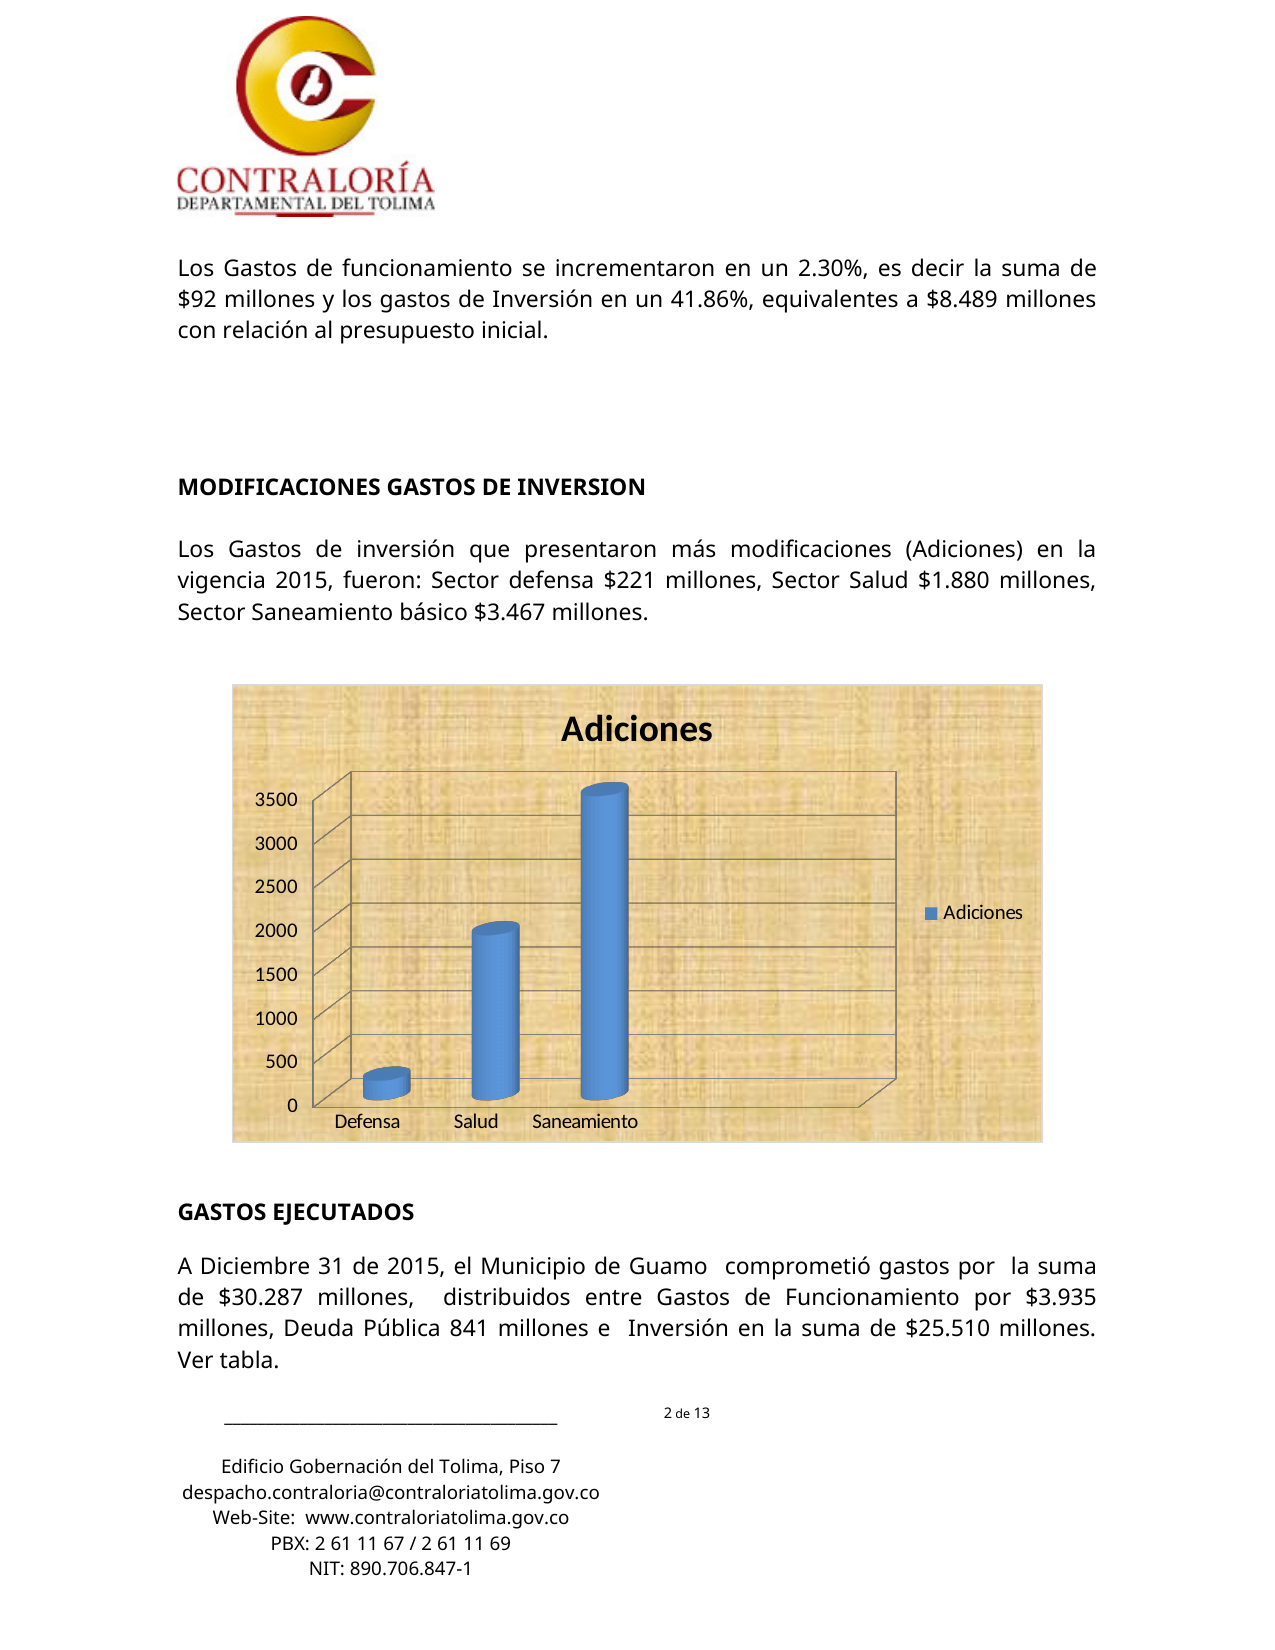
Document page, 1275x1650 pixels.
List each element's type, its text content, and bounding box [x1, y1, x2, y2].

text A Diciembre 31 de 2015, el Municipio de Guamo comprometió gastos por la suma de $30.287 millones, distribuidos entre Gastos de Funcionamiento por $3.935 millones, Deuda Pública 841 millones e Inversión en la suma de $25.510 millones. Ver tabla. [177, 1250, 1098, 1375]
text Los Gastos de inversión que presentaron más modificaciones (Adiciones) en la vigencia 2015, fueron: Sector defensa $221 millones, Sector Salud $1.880 millones, Sector Saneamiento básico $3.467 millones. [177, 533, 1098, 627]
text Los Gastos de funcionamiento se incrementaron en un 2.30%, es decir la suma de $92 millones y los gastos de Inversión en un 41.86%, equivalentes a $8.489 millones con relación al presupuesto inicial. [177, 252, 1098, 346]
picture [177, 16, 435, 217]
text MODIFICACIONES GASTOS DE INVERSION [177, 471, 1098, 502]
text GASTOS EJECUTADOS [177, 1196, 1098, 1227]
picture [233, 686, 1041, 1141]
